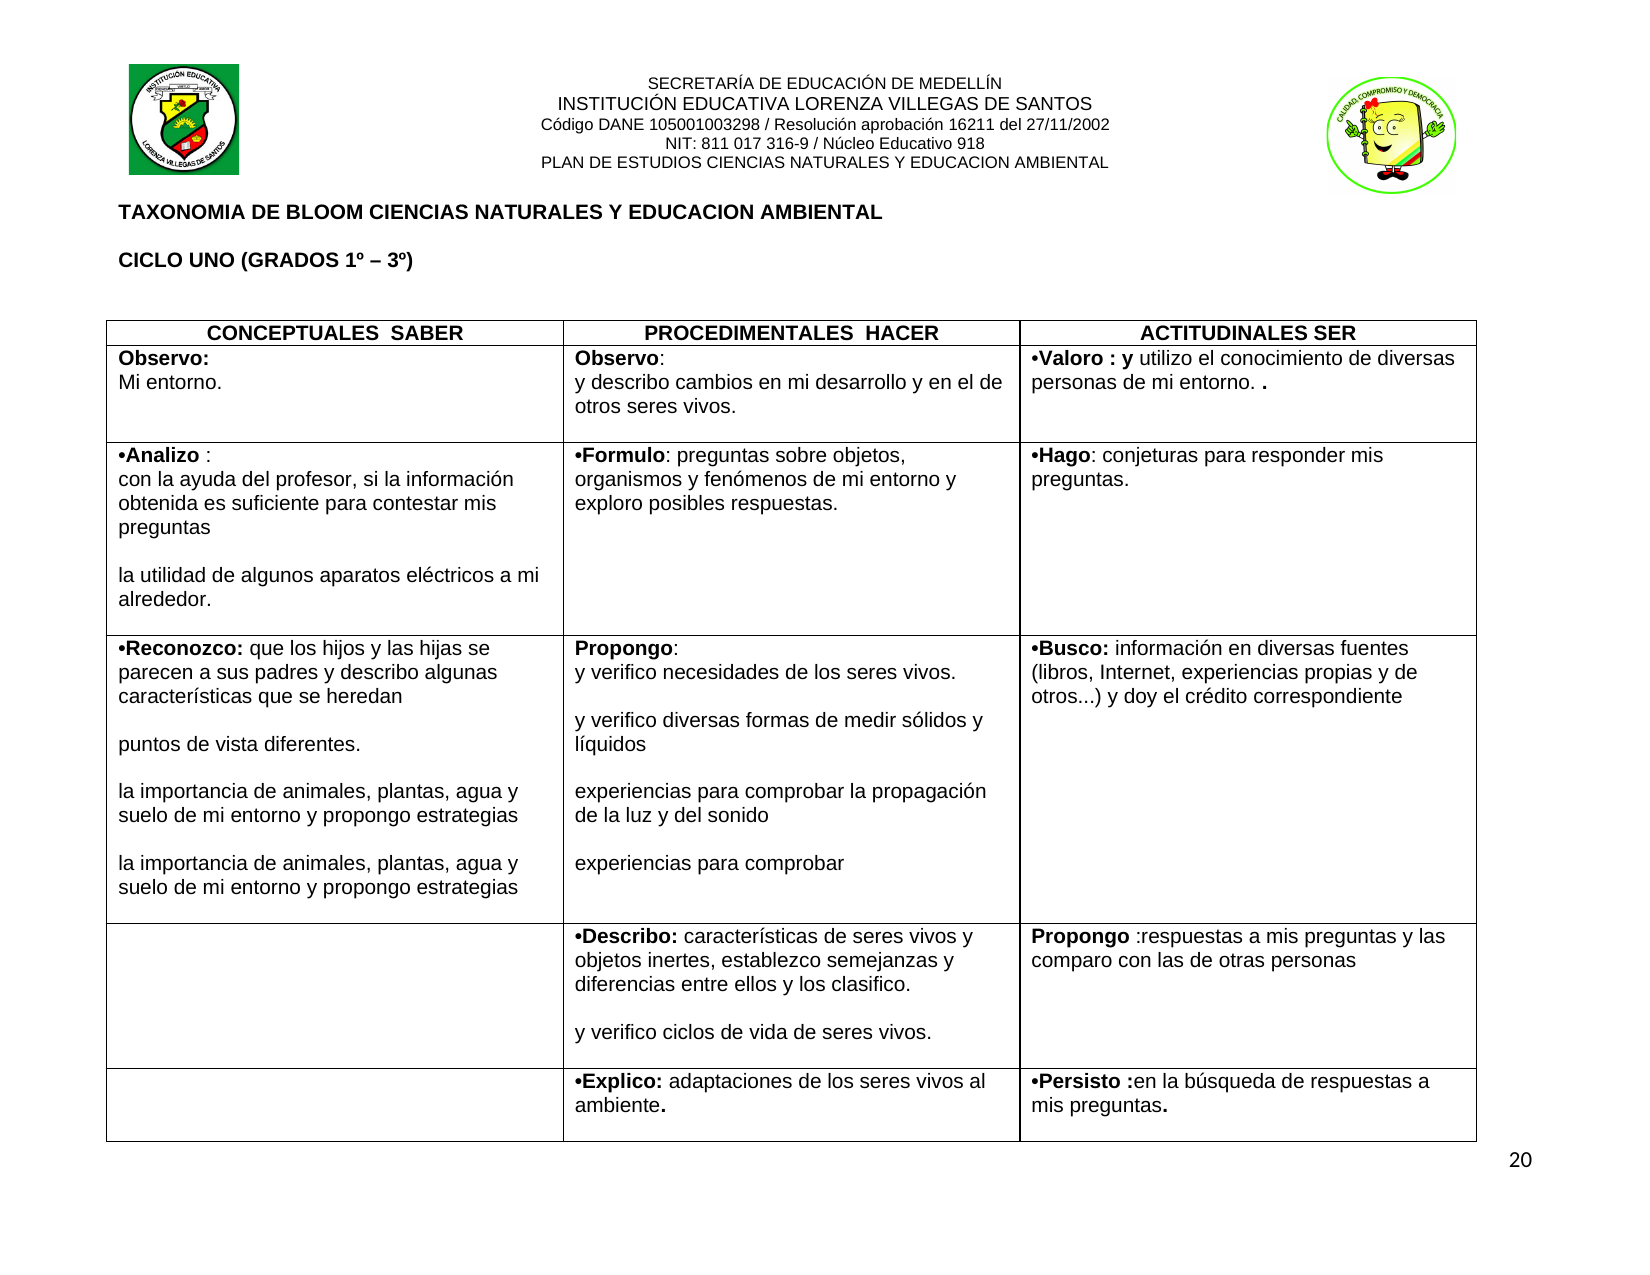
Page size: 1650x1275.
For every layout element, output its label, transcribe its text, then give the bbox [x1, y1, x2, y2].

picture [128, 64, 240, 175]
table_cell •Explico: adaptaciones de los seres vivos al ambiente. [564, 1069, 1019, 1141]
table_cell •Valoro : y utilizo el conocimiento de diversas personas de mi entorno. . [1021, 346, 1476, 442]
table_cell •Analizo : con la ayuda del profesor, si la información obtenida es suficiente para contestar mis preguntas la utilidad de algunos aparatos eléctricos a mi alrededor. [107, 443, 563, 634]
table_cell Propongo: y verifico necesidades de los seres vivos. y verifico diversas formas de medir sólidos y líquidos experiencias para comprobar la propagación de la luz y del sonido experiencias para comprobar [564, 636, 1019, 923]
table_cell •Formulo: preguntas sobre objetos, organismos y fenómenos de mi entorno y exploro posibles respuestas. [564, 443, 1019, 634]
text CICLO UNO (GRADOS 1º – 3º) [118, 248, 1532, 272]
table_cell •Hago: conjeturas para responder mis preguntas. [1021, 443, 1476, 634]
table_header ACTITUDINALES SER [1021, 321, 1476, 345]
table_header CONCEPTUALES SABER [107, 321, 563, 345]
table_cell •Describo: características de seres vivos y objetos inertes, establezco semejanzas y diferencias entre ellos y los clasifico. y verifico ciclos de vida de seres vivos. [564, 924, 1019, 1068]
table_cell [107, 1069, 563, 1141]
picture [1326, 77, 1457, 194]
table_cell •Persisto :en la búsqueda de respuestas a mis preguntas. [1021, 1069, 1476, 1141]
table_header PROCEDIMENTALES HACER [564, 321, 1019, 345]
table_cell Observo: y describo cambios en mi desarrollo y en el de otros seres vivos. [564, 346, 1019, 442]
table_cell Propongo :respuestas a mis preguntas y las comparo con las de otras personas [1021, 924, 1476, 1068]
table_cell •Busco: información en diversas fuentes (libros, Internet, experiencias propias y de otros...) y doy el crédito correspondiente [1021, 636, 1476, 923]
table_cell Observo: Mi entorno. [107, 346, 563, 442]
text TAXONOMIA DE BLOOM CIENCIAS NATURALES Y EDUCACION AMBIENTAL [118, 200, 1532, 224]
table_cell [107, 924, 563, 1068]
table_cell •Reconozco: que los hijos y las hijas se parecen a sus padres y describo algunas características que se heredan puntos de vista diferentes. la importancia de animales, plantas, agua y suelo de mi entorno y propongo estrategias la importancia de animales, plantas, agua y suelo de mi entorno y propongo estrategias [107, 636, 563, 923]
